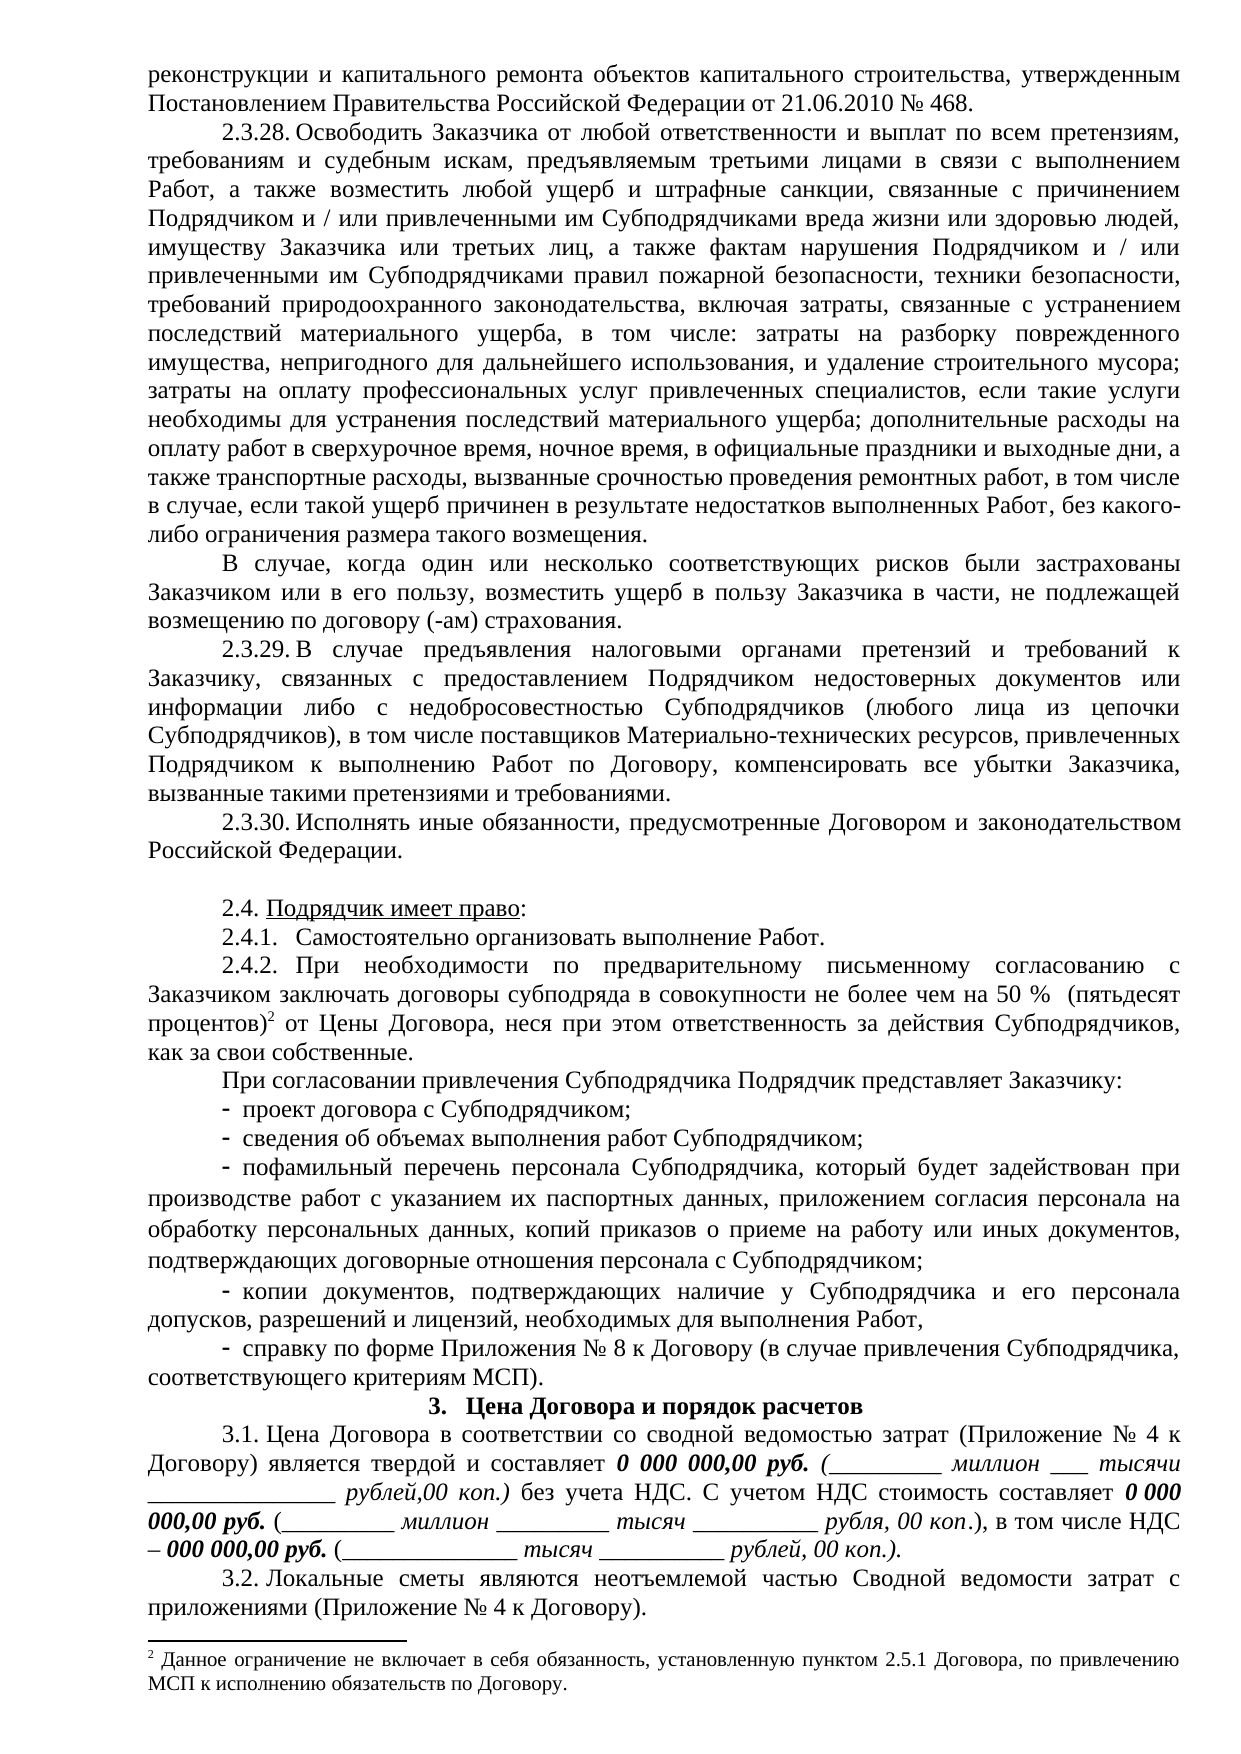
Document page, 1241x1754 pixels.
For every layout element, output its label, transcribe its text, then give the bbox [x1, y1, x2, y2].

list Самостоятельно организовать выполнение Работ. [148, 922, 1181, 950]
list сведения об объемах выполнения работ Субподрядчиком; [148, 1123, 1181, 1152]
list Цена Договора в соответствии со сводной ведомостью затрат (Приложение № 4 к Договору) является твердой и составляет 0 000 000,00 руб. (_________ миллион ___ тысячи _______________ рублей,00 коп.) без учета НДС. С учетом НДС стоимость составляет 0 000 000,00 руб. (_________ миллион _________ тысяч __________ рубля, 00 коп.), в том числе НДС – 000 000,00 руб. (______________ тысяч __________ рублей, 00 коп.). [148, 1419, 1181, 1563]
list Освободить Заказчика от любой ответственности и выплат по всем претензиям, требованиям и судебным искам, предъявляемым третьими лицами в связи с выполнением Работ, а также возместить любой ущерб и штрафные санкции, связанные с причинением Подрядчиком и / или привлеченными им Субподрядчиками вреда жизни или здоровью людей, имуществу Заказчика или третьих лиц, а также фактам нарушения Подрядчиком и / или привлеченными им Субподрядчиками правил пожарной безопасности, техники безопасности, требований природоохранного законодательства, включая затраты, связанные с устранением последствий материального ущерба, в том числе: затраты на разборку поврежденного имущества, непригодного для дальнейшего использования, и удаление строительного мусора; затраты на оплату профессиональных услуг привлеченных специалистов, если такие услуги необходимы для устранения последствий материального ущерба; дополнительные расходы на оплату работ в сверхурочное время, ночное время, в официальные праздники и выходные дни, а также транспортные расходы, вызванные срочностью проведения ремонтных работ, в том числе в случае, если такой ущерб причинен в результате недостатков выполненных Работ, без какого-либо ограничения размера такого возмещения. [148, 117, 1181, 318]
list Исполнять иные обязанности, предусмотренные Договором и законодательством Российской Федерации. [148, 807, 1181, 864]
list справку по форме Приложения № 8 к Договору (в случае привлечения Субподрядчика, соответствующего критериям МСП). [148, 1333, 1181, 1391]
list Локальные сметы являются неотъемлемой частью Сводной ведомости затрат с приложениями (Приложение № 4 к Договору). [148, 1563, 1181, 1621]
list При согласовании привлечения Субподрядчика Подрядчик представляет Заказчику: [148, 1065, 1181, 1094]
list копии документов, подтверждающих наличие у Субподрядчика и его персонала допусков, разрешений и лицензий, необходимых для выполнения Работ, [148, 1276, 1181, 1333]
list В случае предъявления налоговыми органами претензий и требований к Заказчику, связанных с предоставлением Подрядчиком недостоверных документов или информации либо с недобросовестностью Субподрядчиков (любого лица из цепочки Субподрядчиков), в том числе поставщиков Материально-технических ресурсов, привлеченных Подрядчиком к выполнению Работ по Договору, компенсировать все убытки Заказчика, вызванные такими претензиями и требованиями. [148, 634, 1181, 807]
list Цена Договора и порядок расчетов [110, 1391, 1181, 1419]
list Подрядчик имеет право: [148, 893, 1181, 922]
list При необходимости по предварительному письменному согласованию с Заказчиком заключать договоры субподряда в совокупности не более чем на 50 % (пятьдесят процентов) от Цены Договора, неся при этом ответственность за действия Субподрядчиков, как за свои собственные. [148, 950, 1181, 1065]
list пофамильный перечень персонала Субподрядчика, который будет задействован при производстве работ с указанием их паспортных данных, приложением согласия персонала на обработку персональных данных, копий приказов о приеме на работу или иных документов, подтверждающих договорные отношения персонала с Субподрядчиком; [148, 1152, 1181, 1273]
list проект договора с Субподрядчиком; [148, 1094, 1181, 1123]
list В случае, когда один или несколько соответствующих рисков были застрахованы Заказчиком или в его пользу, возместить ущерб в пользу Заказчика в части, не подлежащей возмещению по договору (-ам) страхования. [148, 548, 1181, 634]
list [148, 59, 1181, 117]
